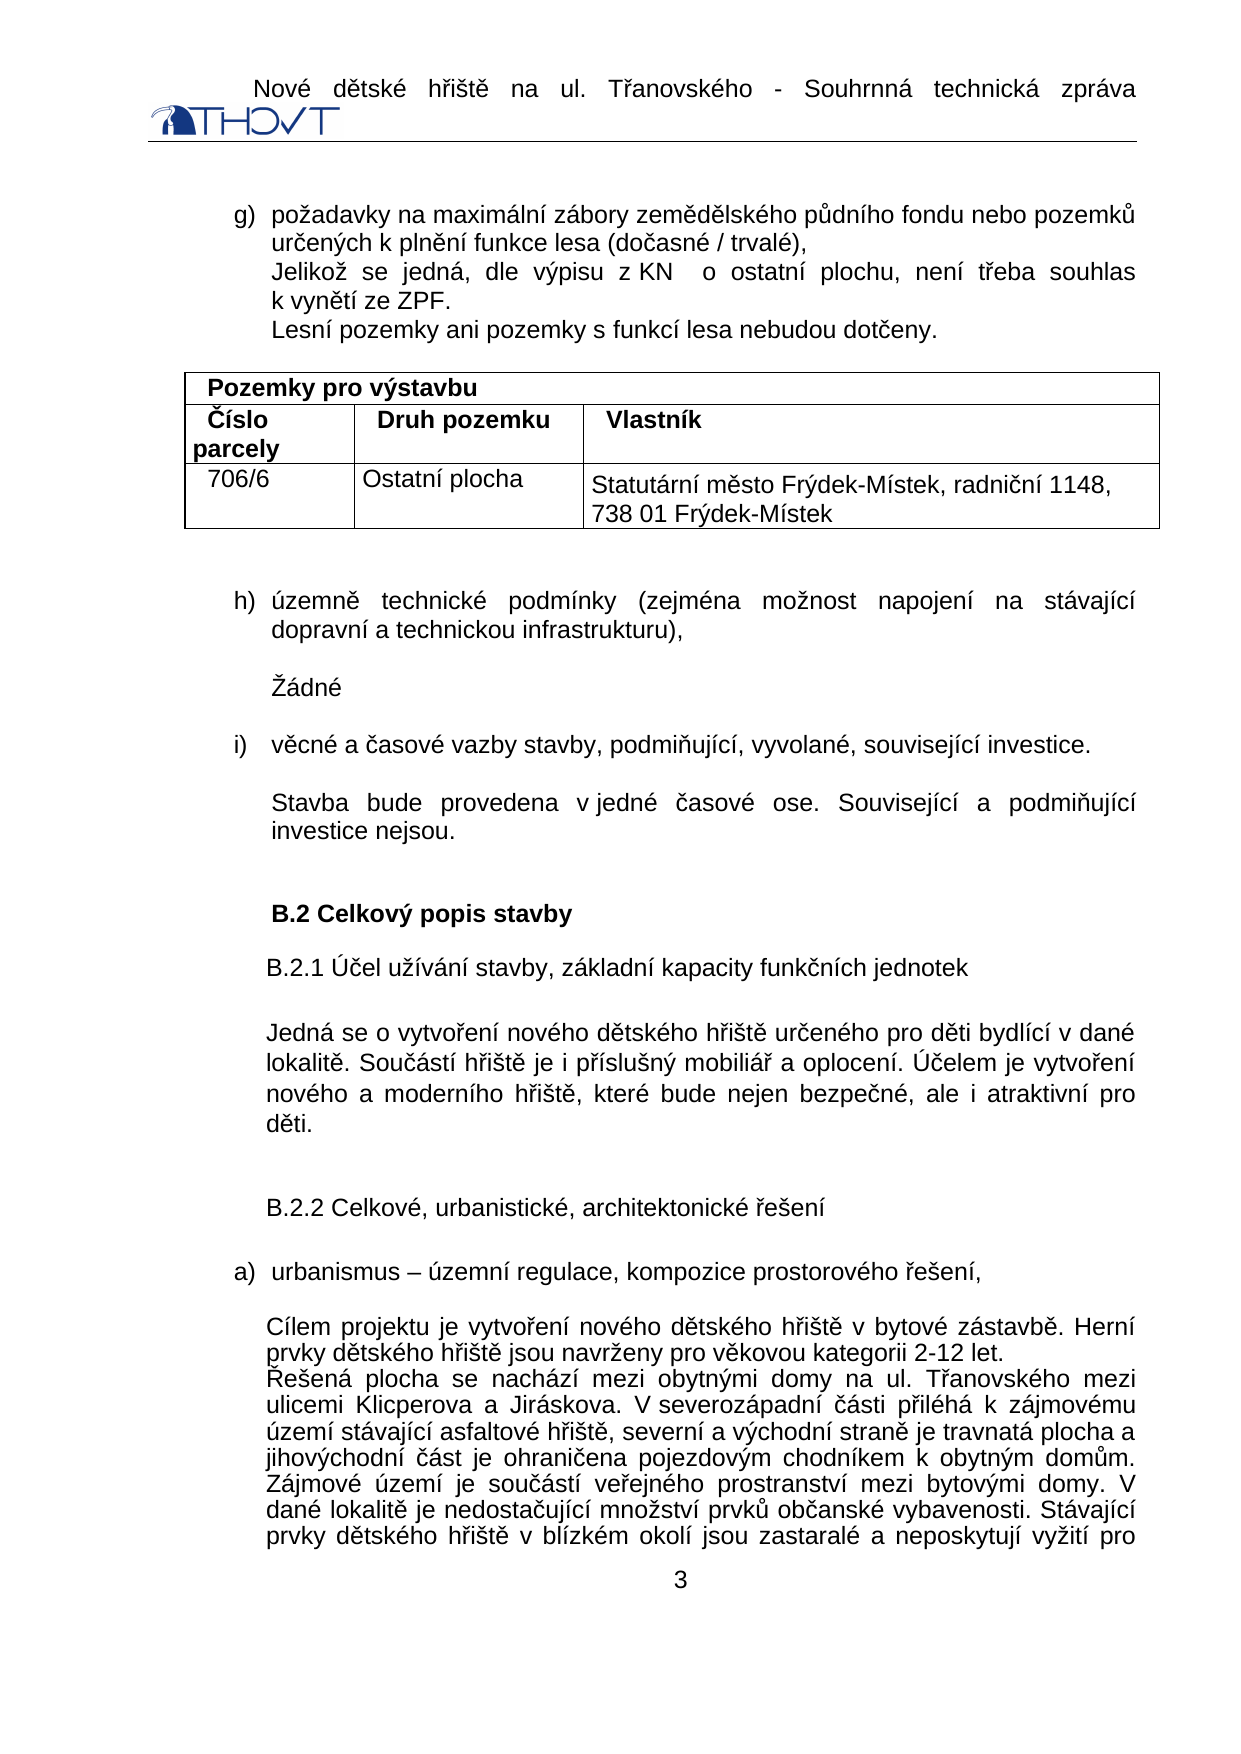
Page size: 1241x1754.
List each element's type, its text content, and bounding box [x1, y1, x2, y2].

subtitle B.2.2 Celkové, urbanistické, architektonické řešení [266, 1193, 1096, 1222]
text Jedná se o vytvoření nového dětského hřiště určeného pro děti bydlící v dané lokalitě. Součástí hřiště je i příslušný mobiliář a oplocení. Účelem je vytvoření nového a moderního hřiště, které bude nejen bezpečné, ale i atraktivní pro děti. [266, 1018, 1137, 1138]
text Žádné [271, 672, 1137, 701]
table_cell Vlastník [584, 405, 1159, 463]
table_cell Číslo parcely [186, 405, 354, 463]
text Lesní pozemky ani pozemky s funkcí lesa nebudou dotčeny. [271, 315, 1137, 343]
table_cell Ostatní plocha [355, 464, 583, 528]
list požadavky na maximální zábory zemědělského půdního fondu nebo pozemků určených k plnění funkce lesa (dočasné / trvalé), [233, 200, 1137, 257]
table_cell 706/6 [186, 464, 354, 528]
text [266, 1367, 1137, 1550]
subtitle B.2.1 Účel užívání stavby, základní kapacity funkčních jednotek [266, 952, 1137, 981]
text Stavba bude provedena v jedné časové ose. Související a podmiňující investice nejsou. [271, 787, 1137, 845]
picture [147, 102, 345, 139]
text Jelikož se jedná, dle výpisu z KN o ostatní plochu, není třeba souhlas k vynětí ze ZPF. [271, 257, 1137, 315]
table_cell Druh pozemku [355, 405, 583, 463]
list věcné a časové vazby stavby, podmiňující, vyvolané, související investice. [233, 730, 1137, 759]
table_cell Statutární město Frýdek-Místek, radniční 1148, 738 01 Frýdek-Místek [584, 464, 1159, 528]
subtitle B.2 Celkový popis stavby [271, 899, 1137, 927]
list urbanismus – územní regulace, kompozice prostorového řešení, [233, 1257, 1096, 1286]
list územně technické podmínky (zejména možnost napojení na stávající dopravní a technickou infrastrukturu), [233, 586, 1137, 644]
text Cílem projektu je vytvoření nového dětského hřiště v bytové zástavbě. Herní prvky dětského hřiště jsou navrženy pro věkovou kategorii 2-12 let. [266, 1314, 1137, 1367]
table_header Pozemky pro výstavbu [186, 373, 1159, 404]
